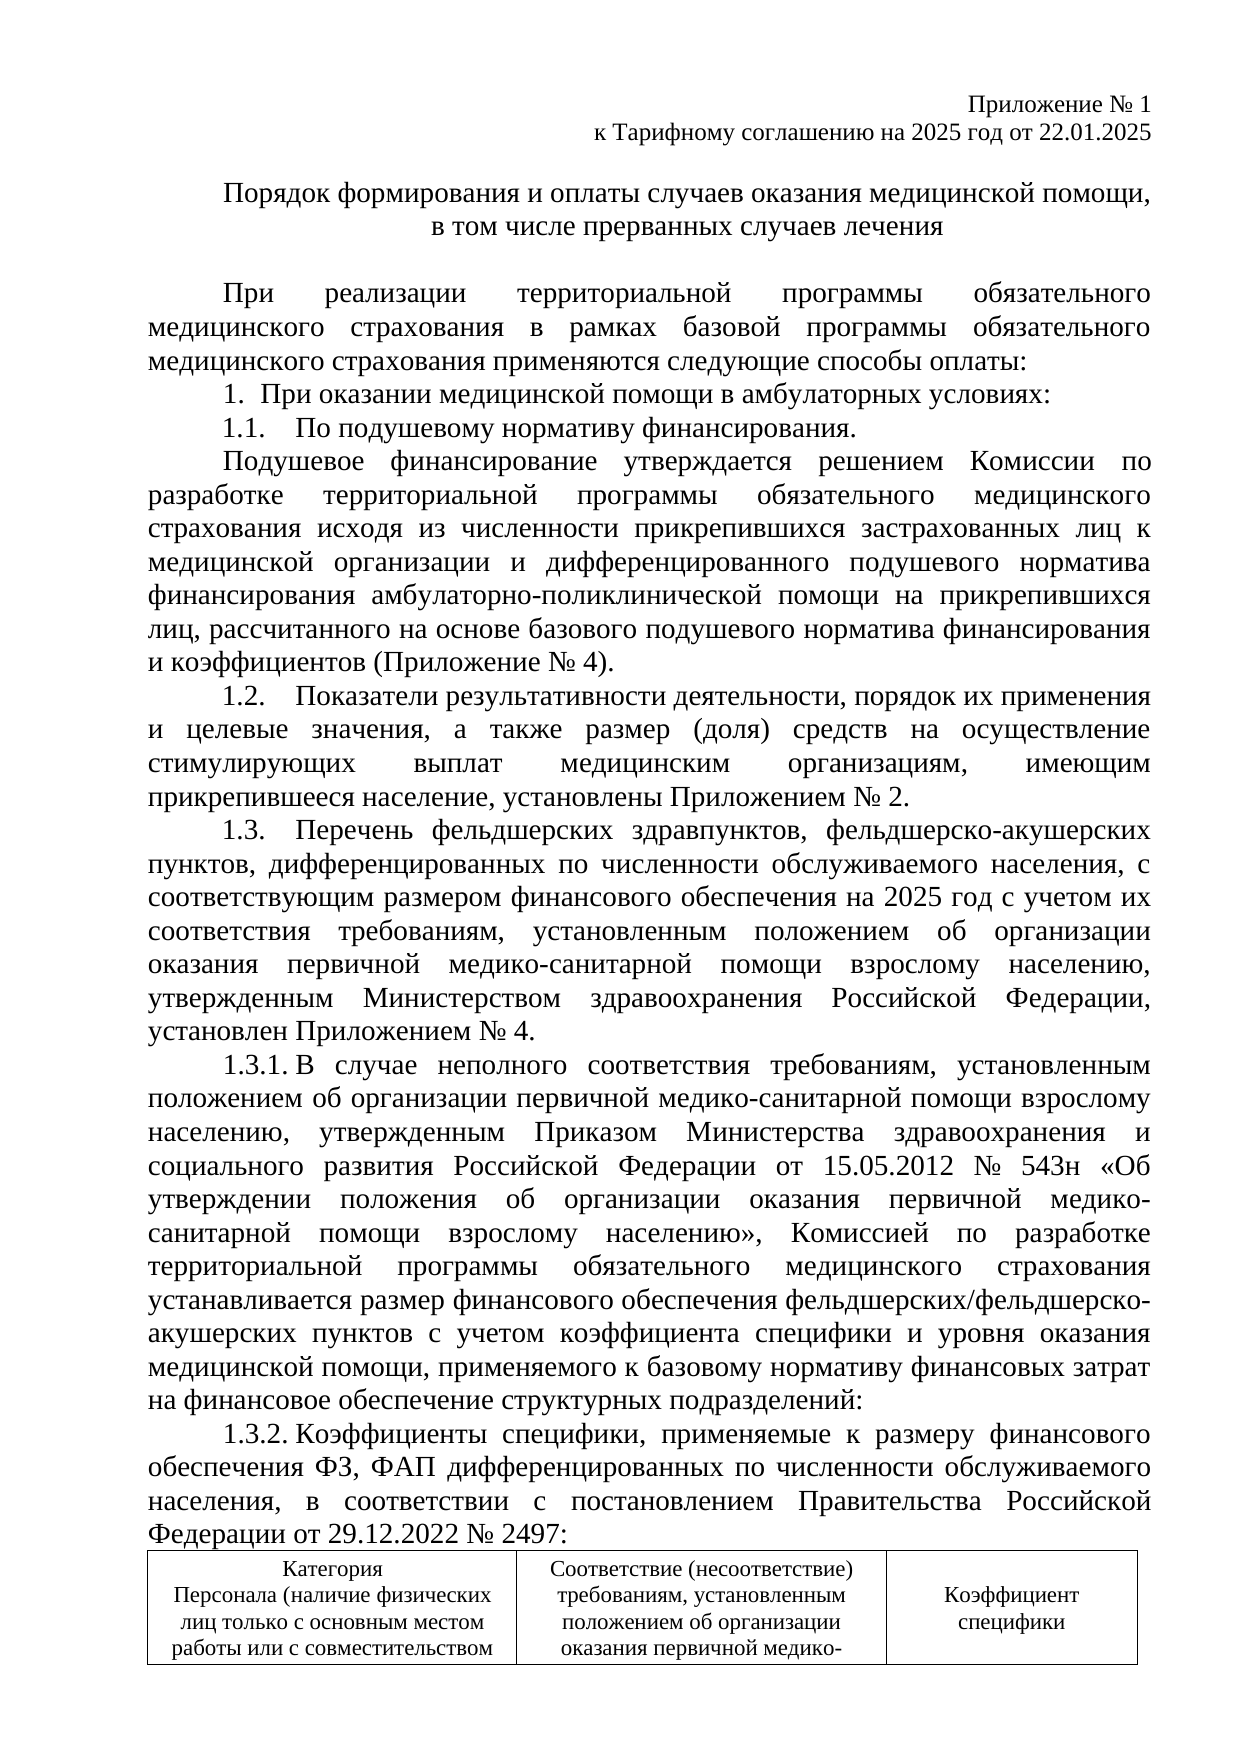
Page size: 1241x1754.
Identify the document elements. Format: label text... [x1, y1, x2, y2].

text Подушевое финансирование утверждается решением Комиссии по разработке территориальной программы обязательного медицинского страхования исходя из численности прикрепившихся застрахованных лиц к медицинской организации и дифференцированного подушевого норматива финансирования амбулаторно-поликлинической помощи на прикрепившихся лиц, рассчитанного на основе базового подушевого норматива финансирования и коэффициентов (Приложение № 4). [148, 443, 1152, 678]
list При оказании медицинской помощи в амбулаторных условиях: [223, 376, 1152, 410]
text в том числе прерванных случаев лечения [148, 208, 1152, 242]
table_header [148, 1551, 516, 1664]
list Перечень фельдшерских здравпунктов, фельдшерско-акушерских пунктов, дифференцированных по численности обслуживаемого населения, с соответствующим размером финансового обеспечения на 2025 год с учетом их соответствия требованиям, установленным положением об организации оказания первичной медико-санитарной помощи взрослому населению, утвержденным Министерством здравоохранения Российской Федерации, установлен Приложением № 4. [148, 812, 1152, 1047]
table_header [887, 1551, 1137, 1664]
list Коэффициенты специфики, применяемые к размеру финансового обеспечения ФЗ, ФАП дифференцированных по численности обслуживаемого населения, в соответствии с постановлением Правительства Российской Федерации от 29.12.2022 № 2497: [148, 1416, 1152, 1550]
text Приложение № 1 [148, 89, 1152, 117]
list Показатели результативности деятельности, порядок их применения и целевые значения, а также размер (доля) средств на осуществление стимулирующих выплат медицинским организациям, имеющим прикрепившееся население, установлены Приложением № 2. [148, 678, 1152, 812]
text При реализации территориальной программы обязательного медицинского страхования в рамках базовой программы обязательного медицинского страхования применяются следующие способы оплаты: [148, 276, 1152, 376]
list По подушевому нормативу финансирования. [148, 410, 1152, 443]
text к Тарифному соглашению на 2025 год от 22.01.2025 [148, 117, 1152, 146]
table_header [517, 1551, 886, 1664]
list В случае неполного соответствия требованиям, установленным положением об организации первичной медико-санитарной помощи взрослому населению, утвержденным Приказом Министерства здравоохранения и социального развития Российской Федерации от 15.05.2012 № 543н «Об утверждении положения об организации оказания первичной медико-санитарной помощи взрослому населению», Комиссией по разработке территориальной программы обязательного медицинского страхования устанавливается размер финансового обеспечения фельдшерских/фельдшерско-акушерских пунктов с учетом коэффициента специфики и уровня оказания медицинской помощи, применяемого к базовому нормативу финансовых затрат на финансовое обеспечение структурных подразделений: [148, 1047, 1152, 1416]
text Порядок формирования и оплаты случаев оказания медицинской помощи, [148, 175, 1152, 208]
